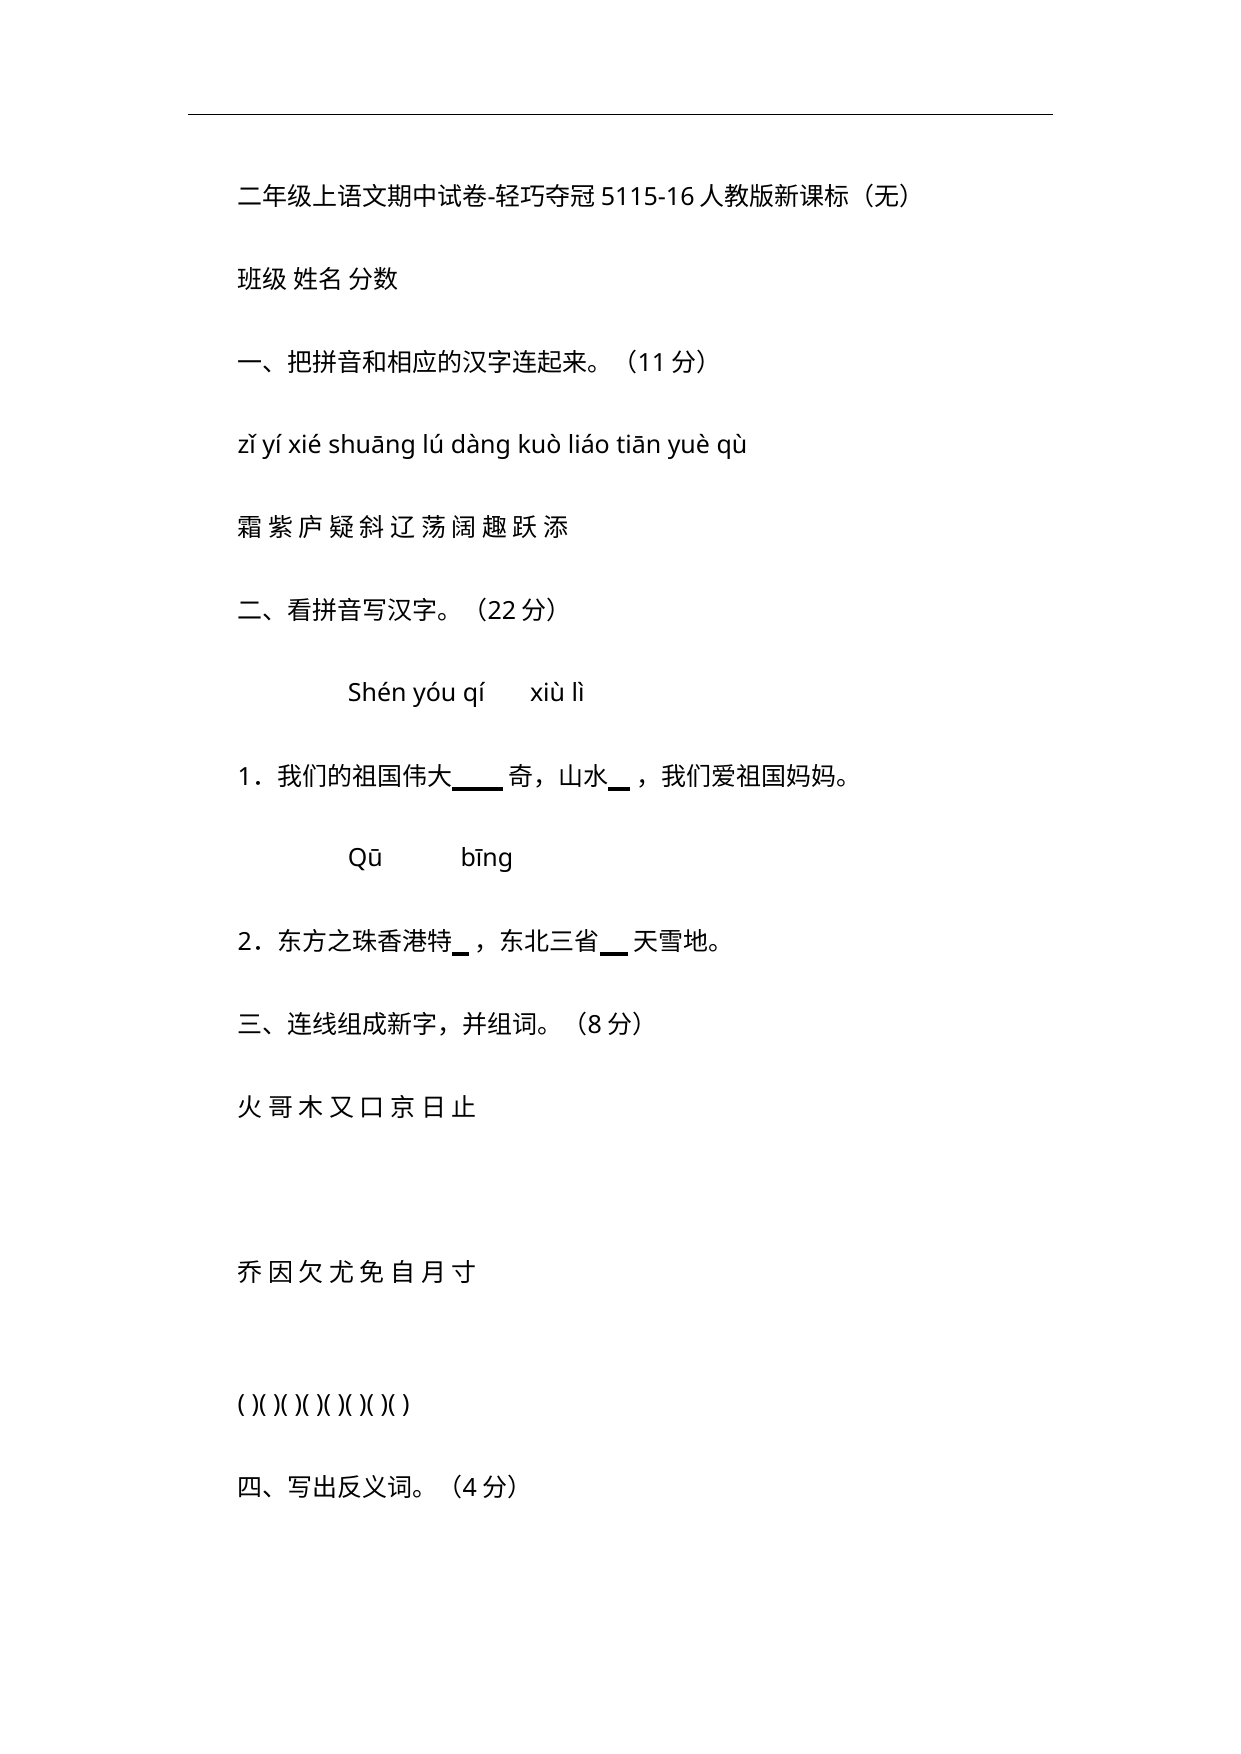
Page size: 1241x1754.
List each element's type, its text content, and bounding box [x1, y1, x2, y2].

text 二年级上语文期中试卷-轻巧夺冠5115-16人教版新课标（无） [187, 162, 1053, 227]
text 三、连线组成新字，并组词。（8分） [187, 990, 1053, 1055]
text 霜 紫 庐 疑 斜 辽 荡 阔 趣 跃 添 [187, 493, 1053, 558]
text 二、看拼音写汉字。（22分） [187, 576, 1053, 641]
text 一、把拼音和相应的汉字连起来。（11分） [187, 328, 1053, 393]
text Qū bīng [187, 825, 1053, 890]
text 1．我们的祖国伟大 奇，山水 ，我们爱祖国妈妈。 [187, 742, 1053, 807]
text zǐ yí xié shuānɡ lú dànɡ kuò liáo tiān yuè qù [187, 411, 1053, 476]
text 火 哥 木 又 口 京 日 止 [187, 1073, 1053, 1138]
text 2．东方之珠香港特 ，东北三省 天雪地。 [187, 907, 1053, 972]
text ( )( )( )( )( )( )( )( ) [187, 1371, 1053, 1436]
text 乔 因 欠 尤 免 自 月 寸 [187, 1238, 1053, 1303]
text 四、写出反义词。（4分） [187, 1453, 1053, 1518]
text Shén yóu qí xiù lì [187, 659, 1053, 724]
text 班级 姓名 分数 [187, 245, 1053, 310]
